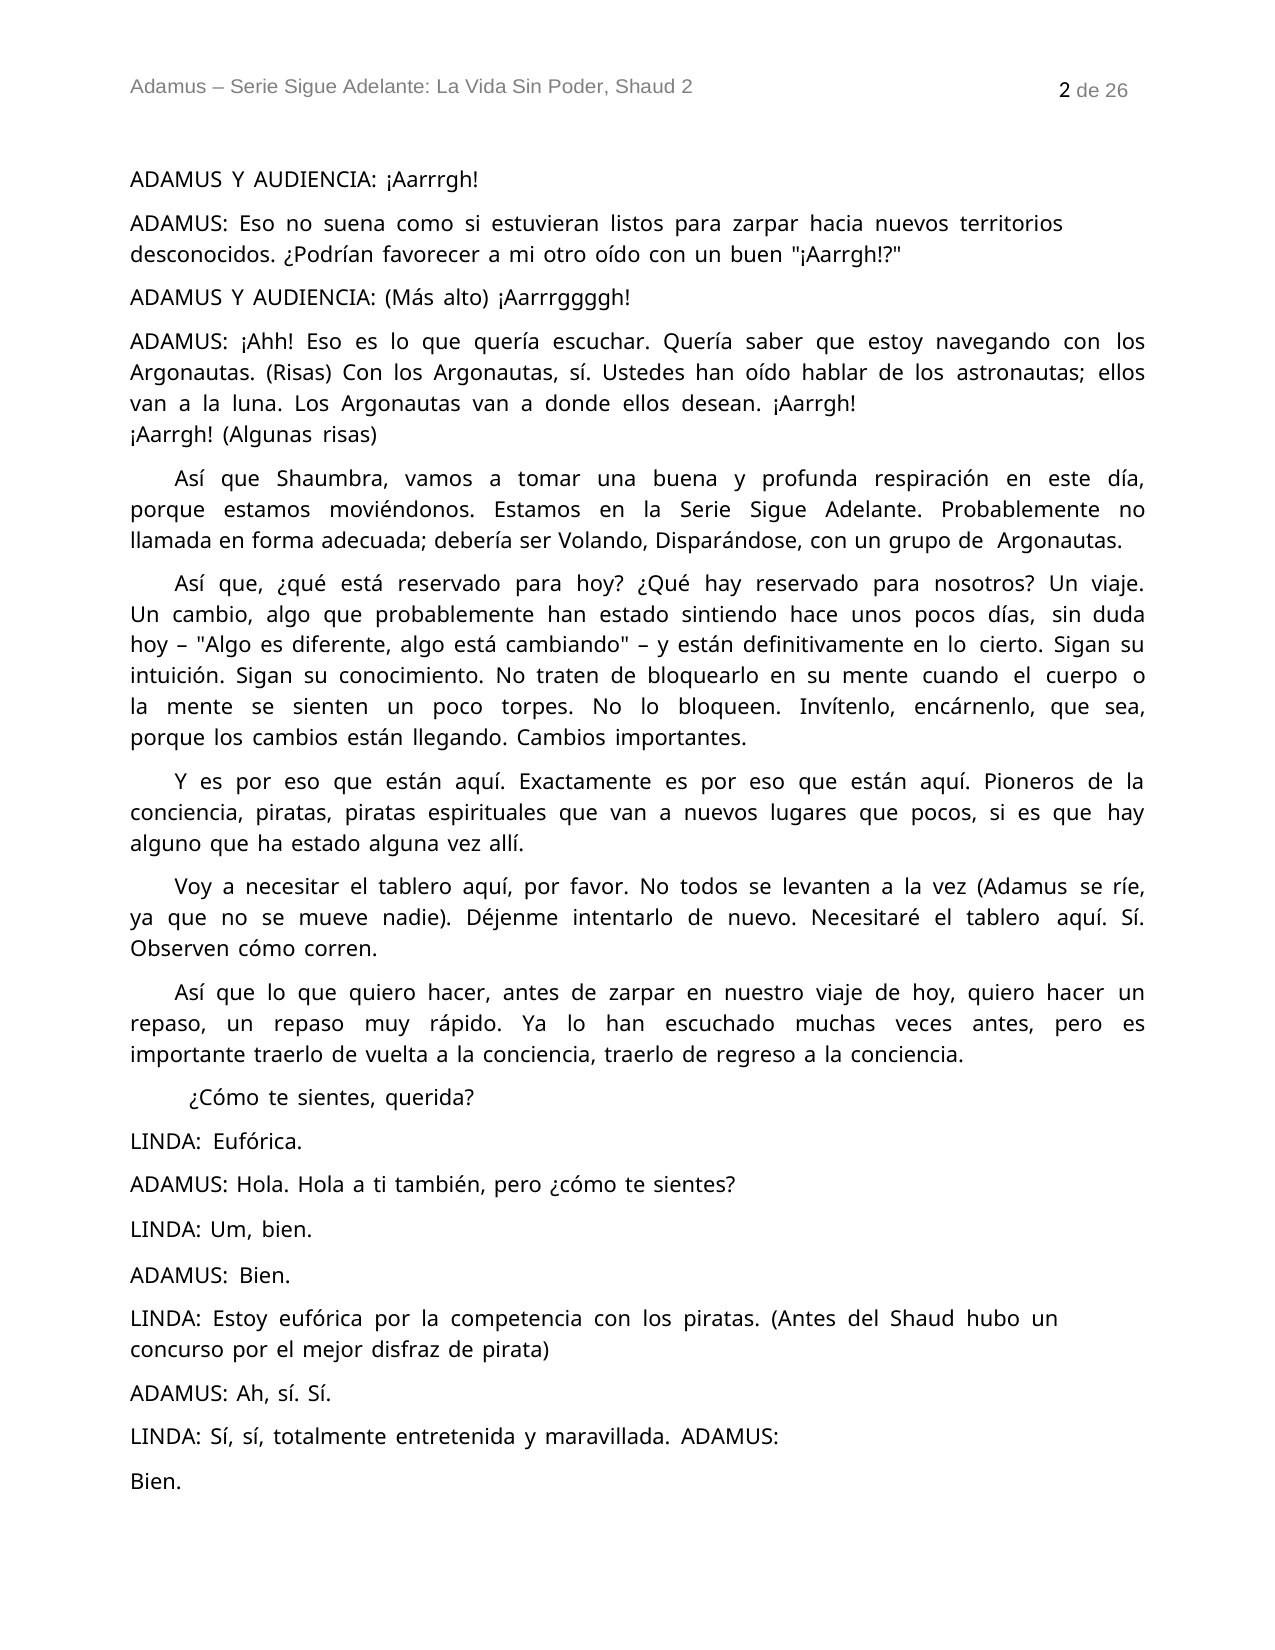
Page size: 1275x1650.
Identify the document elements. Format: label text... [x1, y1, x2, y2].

text Así que, ¿qué está reservado para hoy? ¿Qué hay reservado para nosotros? Un viaje. Un cambio, algo que probablemente han estado sintiendo hace unos pocos días, sin duda hoy – "Algo es diferente, algo está cambiando" – y están definitivamente en lo cierto. Sigan su intuición. Sigan su conocimiento. No traten de bloquearlo en su mente cuando el cuerpo o la mente se sienten un poco torpes. No lo bloqueen. Invítenlo, encárnenlo, que sea, porque los cambios están llegando. Cambios importantes. [130, 568, 1145, 752]
text LINDA: Eufórica. [130, 1126, 1156, 1156]
text Voy a necesitar el tablero aquí, por favor. No todos se levanten a la vez (Adamus se ríe, ya que no se mueve nadie). Déjenme intentarlo de nuevo. Necesitaré el tablero aquí. Sí. Observen cómo corren. [130, 871, 1145, 963]
text LINDA: Sí, sí, totalmente entretenida y maravillada. ADAMUS: Bien. [130, 1421, 812, 1496]
text Y es por eso que están aquí. Exactamente es por eso que están aquí. Pioneros de la conciencia, piratas, piratas espirituales que van a nuevos lugares que pocos, si es que hay alguno que ha estado alguna vez allí. [130, 766, 1145, 857]
text ADAMUS: Eso no suena como si estuvieran listos para zarpar hacia nuevos territorios desconocidos. ¿Podrían favorecer a mi otro oído con un buen "¡Aarrgh!?" [130, 208, 1154, 268]
text ADAMUS: Hola. Hola a ti también, pero ¿cómo te sientes? LINDA: Um, bien. [130, 1169, 812, 1244]
text Así que lo que quiero hacer, antes de zarpar en nuestro viaje de hoy, quiero hacer un repaso, un repaso muy rápido. Ya lo han escuchado muchas veces antes, pero es importante traerlo de vuelta a la conciencia, traerlo de regreso a la conciencia. [130, 977, 1146, 1068]
text ¿Cómo te sientes, querida? [175, 1082, 488, 1112]
text ADAMUS Y AUDIENCIA: ¡Aarrrgh! [130, 164, 1156, 194]
text ADAMUS: Bien. [130, 1259, 1156, 1289]
text ADAMUS Y AUDIENCIA: (Más alto) ¡Aarrrggggh! [130, 282, 1156, 312]
text LINDA: Estoy eufórica por la competencia con los piratas. (Antes del Shaud hubo un concurso por el mejor disfraz de pirata) [130, 1303, 1154, 1364]
text ADAMUS: Ah, sí. Sí. [130, 1378, 1156, 1407]
text ADAMUS: ¡Ahh! Eso es lo que quería escuchar. Quería saber que estoy navegando con los Argonautas. (Risas) Con los Argonautas, sí. Ustedes han oído hablar de los astronautas; ellos van a la luna. Los Argonautas van a donde ellos desean. ¡Aarrgh! [130, 326, 1145, 418]
text Así que Shaumbra, vamos a tomar una buena y profunda respiración en este día, porque estamos moviéndonos. Estamos en la Serie Sigue Adelante. Probablemente no llamada en forma adecuada; debería ser Volando, Disparándose, con un grupo de Argonautas. [130, 463, 1145, 554]
text ¡Aarrgh! (Algunas risas) [130, 419, 1156, 449]
